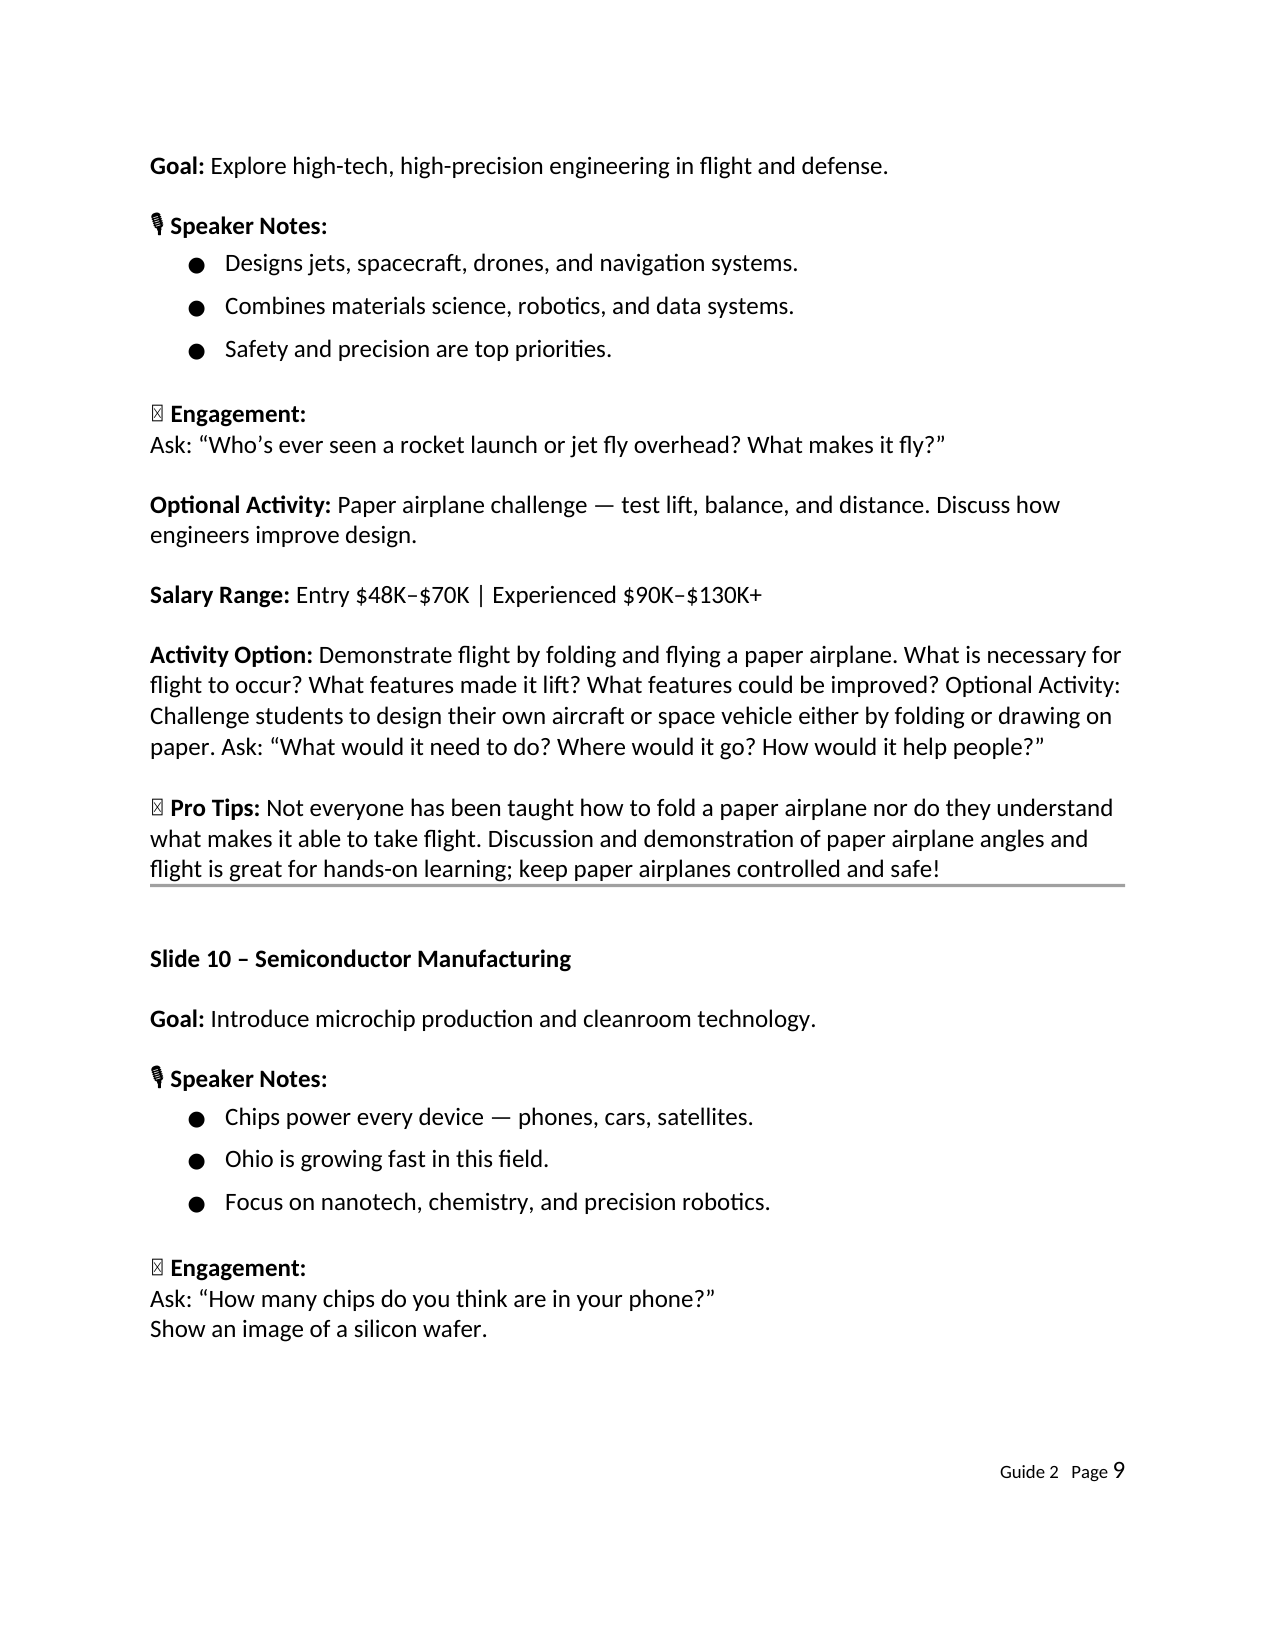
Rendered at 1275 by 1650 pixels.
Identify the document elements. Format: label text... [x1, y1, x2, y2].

text 💬 Engagement: Ask: “How many chips do you think are in your phone?” Show an image of a silicon wafer. [150, 1252, 1125, 1344]
list Focus on nanotech, chemistry, and precision robotics. [187, 1180, 1125, 1222]
text 🎙 Speaker Notes: [150, 1063, 1125, 1094]
text 🎙 Speaker Notes: [150, 210, 1125, 241]
text 💬 Engagement: Ask: “Who’s ever seen a rocket launch or jet fly overhead? What makes it fly?” [150, 398, 1125, 460]
list Designs jets, spacecraft, drones, and navigation systems. [187, 241, 1125, 284]
text Activity Option: Demonstrate flight by folding and flying a paper airplane. What is necessary for flight to occur? What features made it lift? What features could be improved? Optional Activity: Challenge students to design their own aircraft or space vehicle either by folding or drawing on paper. Ask: “What would it need to do? Where would it go? How would it help people?” [150, 639, 1125, 761]
list Ohio is growing fast in this field. [187, 1137, 1125, 1180]
text 💡 Pro Tips: Not everyone has been taught how to fold a paper airplane nor do they understand what makes it able to take flight. Discussion and demonstration of paper airplane angles and flight is great for hands-on learning; keep paper airplanes controlled and safe! [150, 761, 1125, 883]
text Goal: Explore high-tech, high-precision engineering in flight and defense. [150, 150, 1125, 181]
text Goal: Introduce microchip production and cleanroom technology. [150, 1003, 1125, 1034]
text Optional Activity: Paper airplane challenge — test lift, balance, and distance. Discuss how engineers improve design. [150, 489, 1125, 550]
list Safety and precision are top priorities. [187, 326, 1125, 369]
text Salary Range: Entry $48K–$70K | Experienced $90K–$130K+ [150, 579, 1125, 610]
list Chips power every device — phones, cars, satellites. [187, 1094, 1125, 1137]
text Slide 10 – Semiconductor Manufacturing [150, 944, 1125, 974]
list Combines materials science, robotics, and data systems. [187, 284, 1125, 326]
